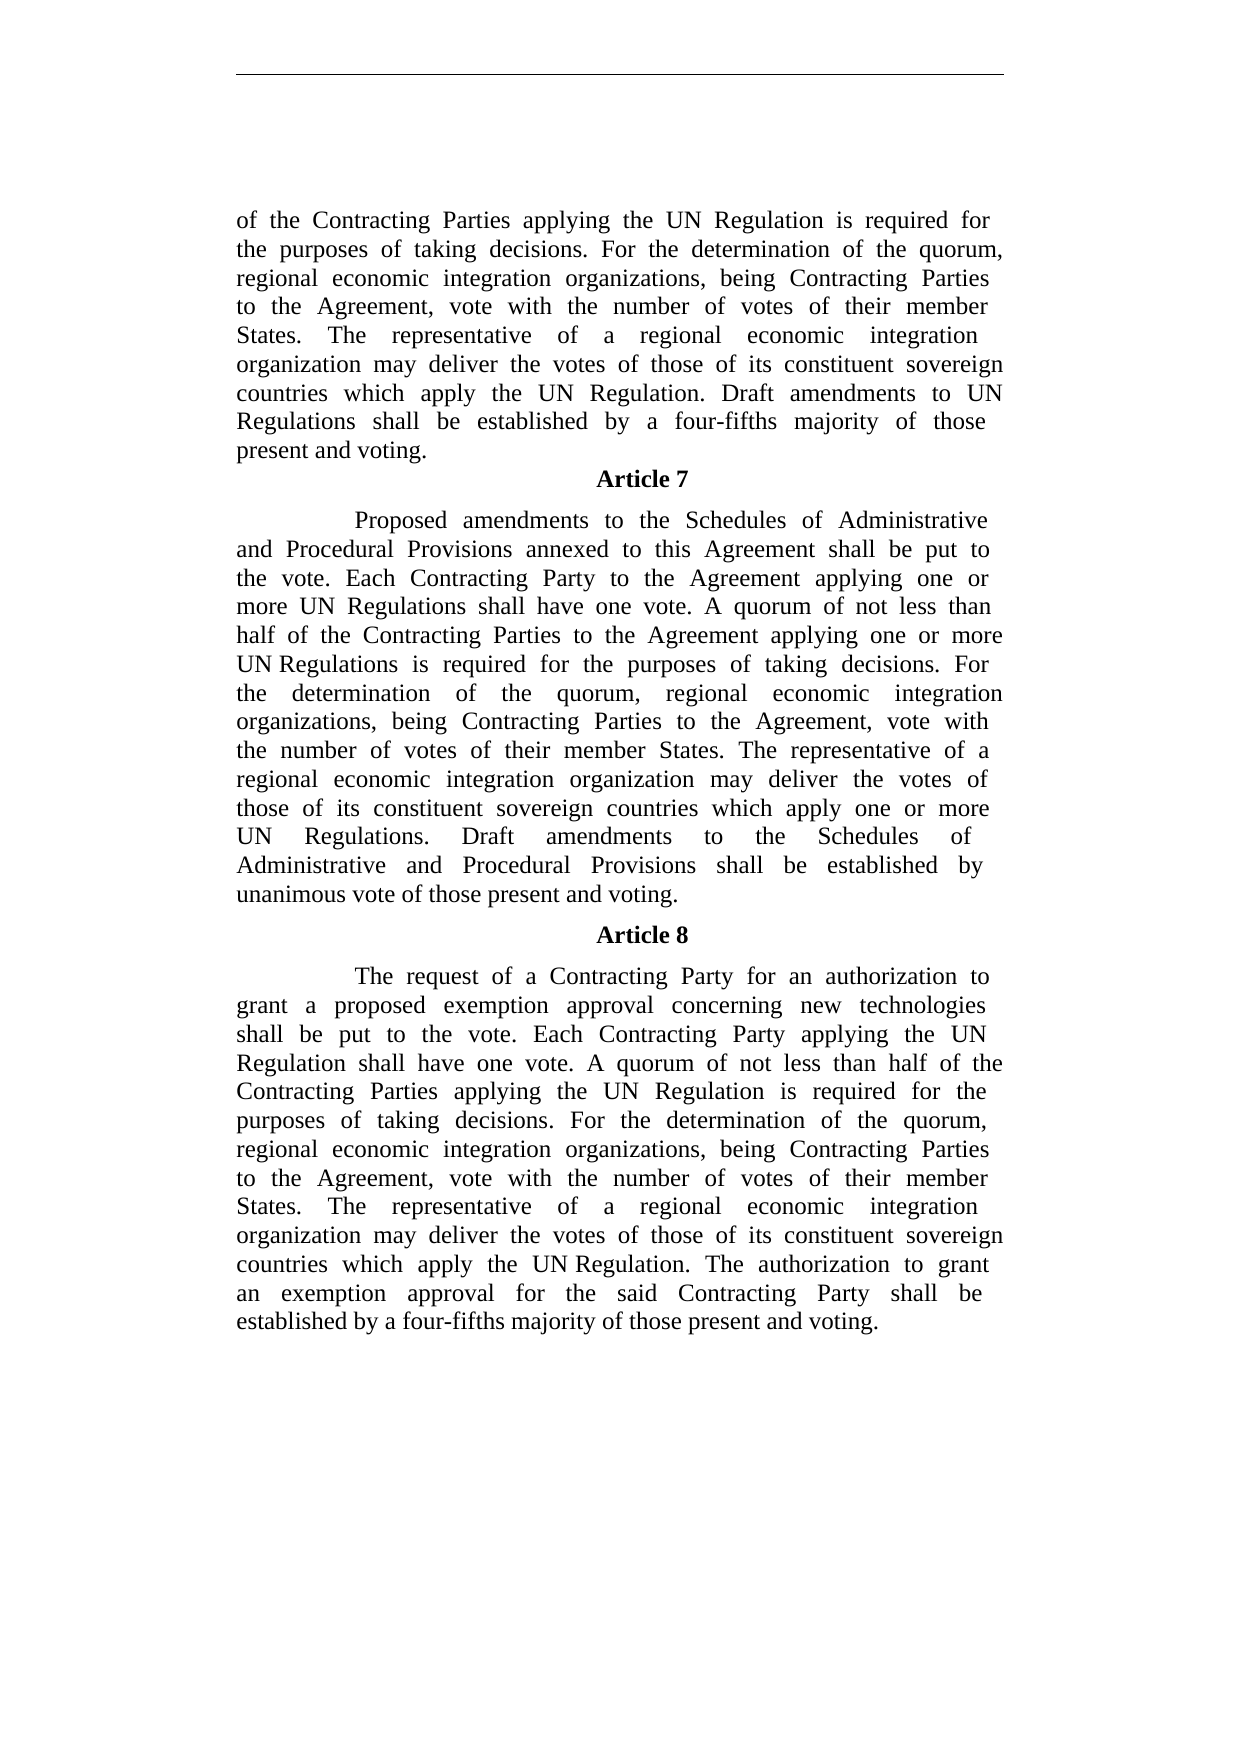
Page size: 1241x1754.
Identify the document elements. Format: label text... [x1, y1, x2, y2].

text of the Contracting Parties applying the UN Regulation is required for the purposes of taking decisions. For the determination of the quorum, regional economic integration organizations, being Contracting Parties to the Agreement, vote with the number of votes of their member States. The representative of a regional economic integration organization may deliver the votes of those of its constituent sovereign countries which apply the UN Regulation. Draft amendments to UN Regulations shall be established by a four-fifths majority of those present and voting. [236, 205, 1004, 464]
text Proposed amendments to the Schedules of Administrative and Procedural Provisions annexed to this Agreement shall be put to the vote. Each Contracting Party to the Agreement applying one or more UN Regulations shall have one vote. A quorum of not less than half of the Contracting Parties to the Agreement applying one or more UN Regulations is required for the purposes of taking decisions. For the determination of the quorum, regional economic integration organizations, being Contracting Parties to the Agreement, vote with the number of votes of their member States. The representative of a regional economic integration organization may deliver the votes of those of its constituent sovereign countries which apply one or more UN Regulations. Draft amendments to the Schedules of Administrative and Procedural Provisions shall be established by unanimous vote of those present and voting. [236, 505, 1004, 908]
text The request of a Contracting Party for an authorization to grant a proposed exemption approval concerning new technologies shall be put to the vote. Each Contracting Party applying the UN Regulation shall have one vote. A quorum of not less than half of the Contracting Parties applying the UN Regulation is required for the purposes of taking decisions. For the determination of the quorum, regional economic integration organizations, being Contracting Parties to the Agreement, vote with the number of votes of their member States. The representative of a regional economic integration organization may deliver the votes of those of its constituent sovereign countries which apply the UN Regulation. The authorization to grant an exemption approval for the said Contracting Party shall be established by a four-fifths majority of those present and voting. [236, 961, 1004, 1335]
text Article 7 [236, 464, 1004, 493]
text Article 8 [236, 920, 1004, 949]
